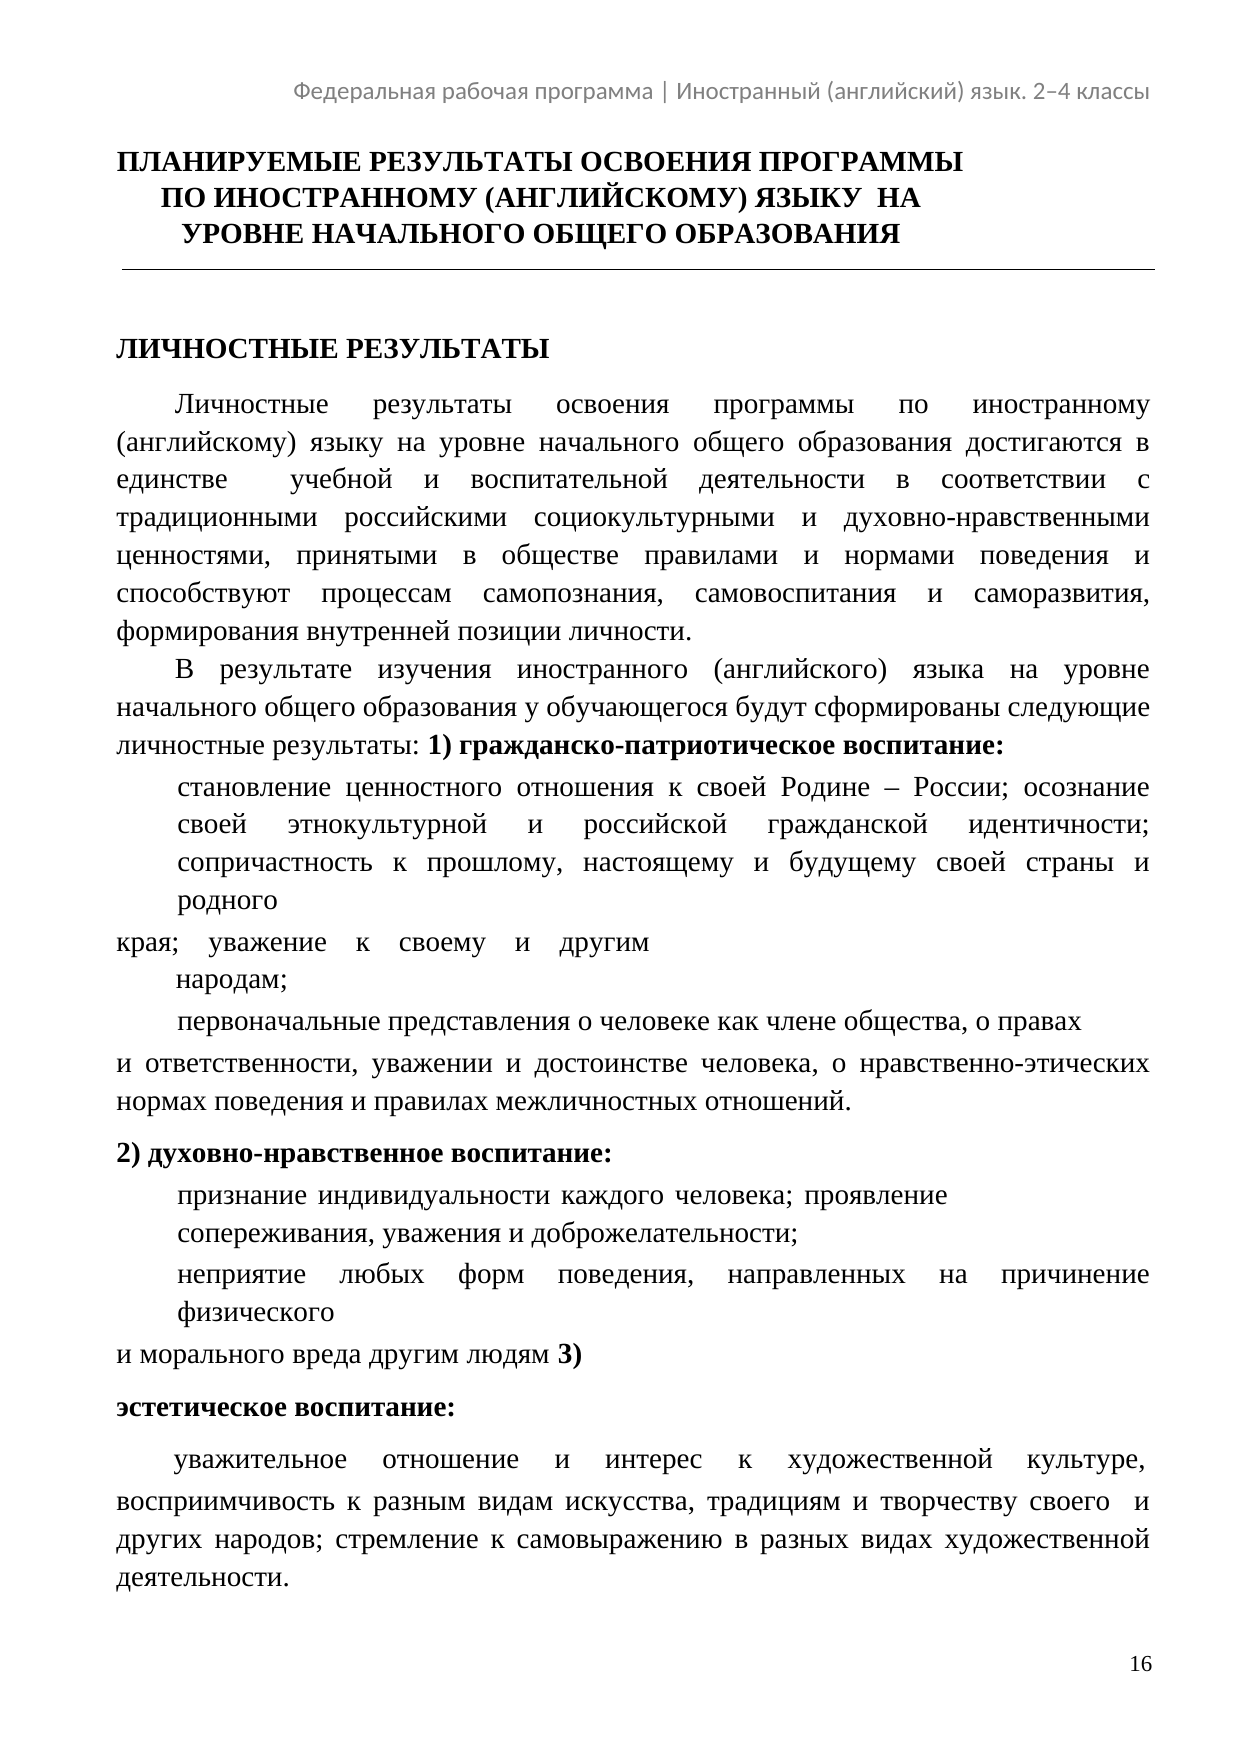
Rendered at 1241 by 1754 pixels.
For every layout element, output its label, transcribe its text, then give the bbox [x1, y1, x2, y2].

text края; уважение к своему и другим народам; [116, 924, 650, 995]
text Личностные результаты освоения программы по иностранному (английскому) языку на уровне начального общего образования достигаются в единстве учебной и воспитательной деятельности в соответствии с традиционными российскими социокультурными и духовно-нравственными ценностями, принятыми в обществе правилами и нормами поведения и способствуют процессам самопознания, самовоспитания и саморазвития, формирования внутренней позиции личности. [116, 386, 1151, 646]
text ПЛАНИРУЕМЫЕ РЕЗУЛЬТАТЫ ОСВОЕНИЯ ПРОГРАММЫ ПО ИНОСТРАННОМУ (АНГЛИЙСКОМУ) ЯЗЫКУ НА УРОВНЕ НАЧАЛЬНОГО ОБЩЕГО ОБРАЗОВАНИЯ [116, 144, 964, 249]
text ЛИЧНОСТНЫЕ РЕЗУЛЬТАТЫ [116, 331, 1152, 365]
text 2) духовно-нравственное воспитание: [116, 1136, 1152, 1169]
text неприятие любых форм поведения, направленных на причинение физического [177, 1257, 1151, 1328]
text признание индивидуальности каждого человека; проявление сопереживания, уважения и доброжелательности; [177, 1177, 948, 1248]
text восприимчивость к разным видам искусства, традициям и творчеству своего и других народов; стремление к самовыражению в разных видах художественной деятельности. [116, 1483, 1151, 1592]
text уважительное отношение и интерес к художественной культуре, [118, 1441, 1152, 1475]
text В результате изучения иностранного (английского) языка на уровне начального общего образования у обучающегося будут сформированы следующие личностные результаты: 1) гражданско-патриотическое воспитание: [116, 651, 1151, 760]
text первоначальные представления о человеке как члене общества, о правах [177, 1003, 1151, 1037]
text и морального вреда другим людям 3) эстетическое воспитание: [116, 1336, 582, 1422]
text и ответственности, уважении и достоинстве человека, о нравственно-этических нормах поведения и правилах межличностных отношений. [116, 1045, 1151, 1117]
text становление ценностного отношения к своей Родине – России; осознание своей этнокультурной и российской гражданской идентичности; сопричастность к прошлому, настоящему и будущему своей страны и родного [177, 769, 1151, 916]
